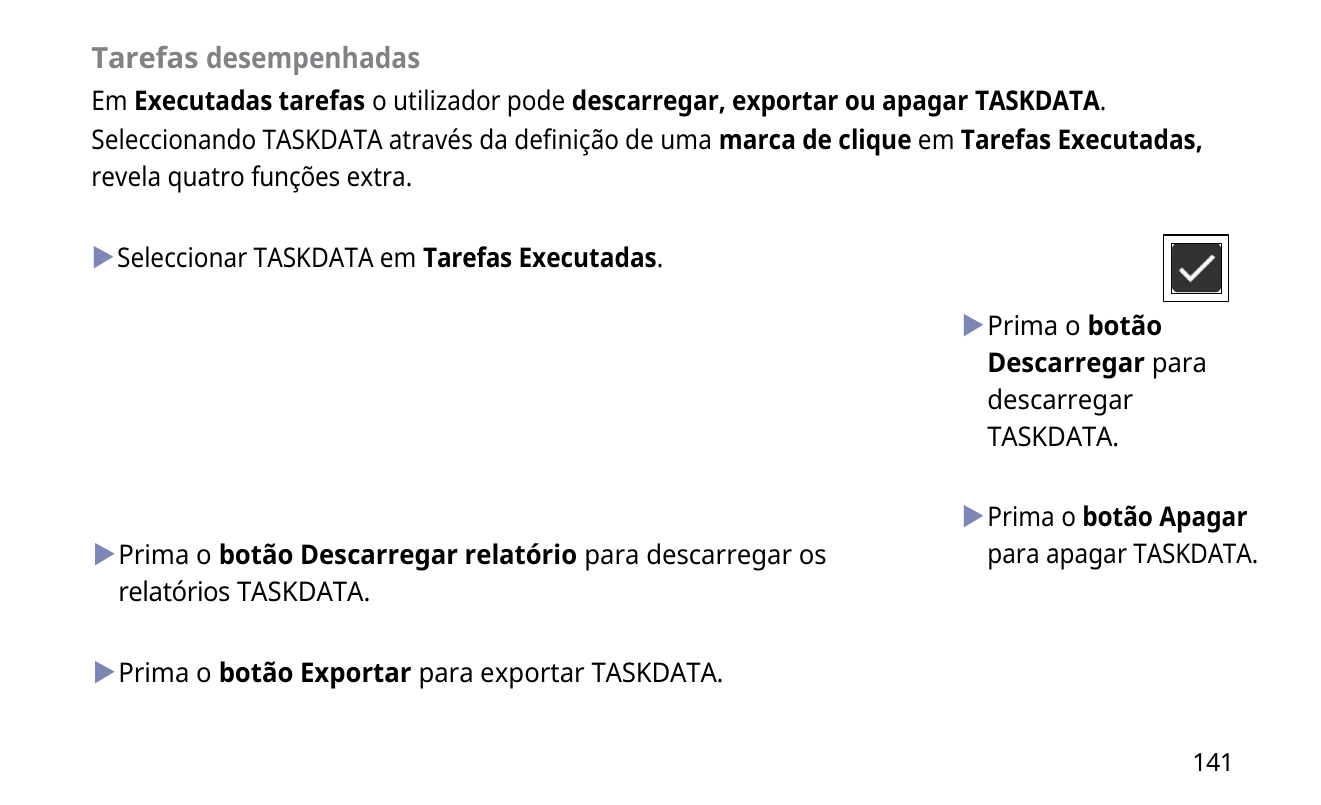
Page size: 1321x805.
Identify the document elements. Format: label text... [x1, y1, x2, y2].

text Seleccionando TASKDATA através da definição de uma marca de clique em Tarefas Executadas, revela quatro funções extra. [91, 121, 1258, 194]
list Prima o botão Descarregar relatório para descarregar os relatórios TASKDATA. [92, 536, 892, 609]
list Prima o botão Apagar para apagar TASKDATA. [961, 498, 1258, 572]
subtitle Tarefas desempenhadas [91, 37, 1258, 77]
picture [1172, 275, 1221, 293]
text Em Executadas tarefas o utilizador pode descarregar, exportar ou apagar TASKDATA. [91, 82, 1258, 118]
list Seleccionar TASKDATA em Tarefas Executadas. [91, 238, 1258, 275]
list Prima o botão Exportar para exportar TASKDATA. [92, 653, 892, 690]
list Prima o botão Descarregar para descarregar TASKDATA. [961, 307, 1258, 454]
